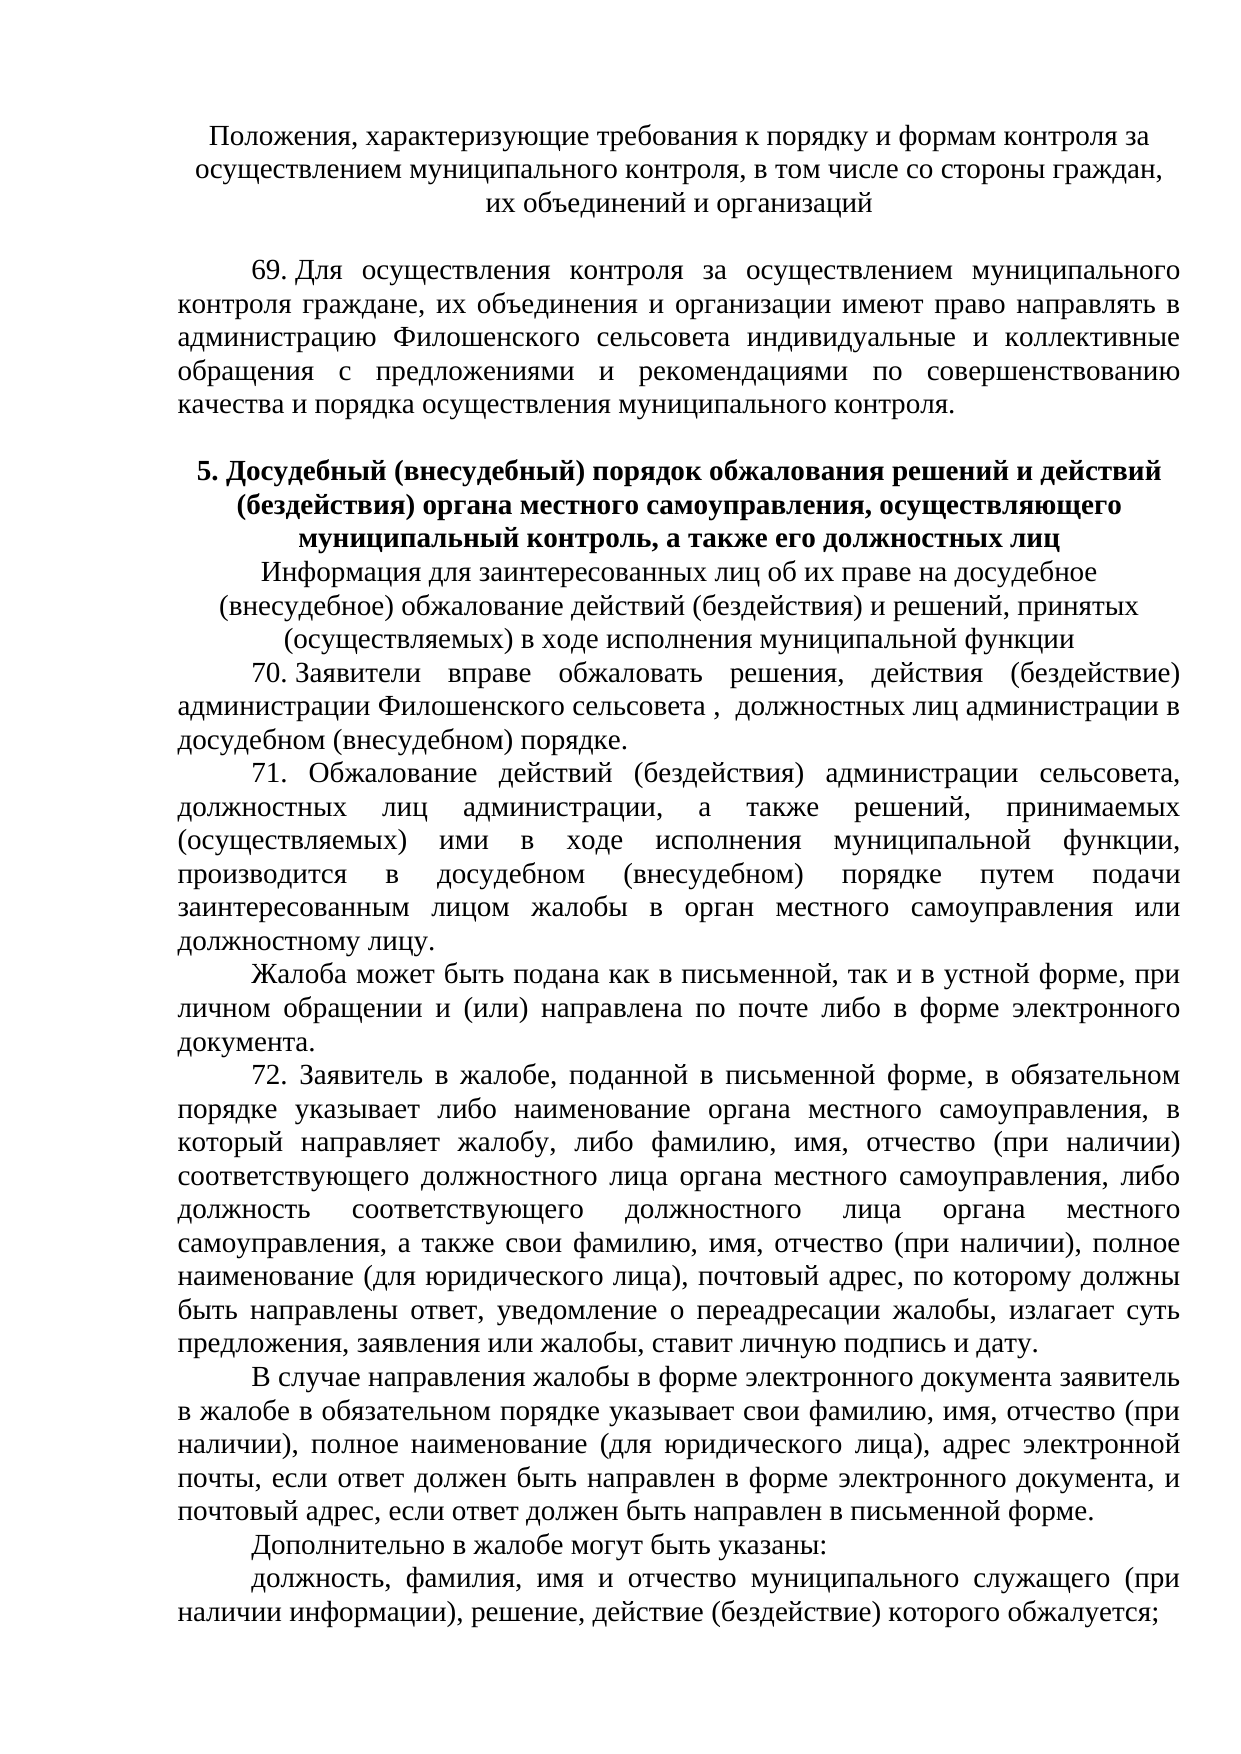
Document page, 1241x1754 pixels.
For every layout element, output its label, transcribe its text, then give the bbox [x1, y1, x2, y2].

text 70. Заявители вправе обжаловать решения, действия (бездействие) администрации Филошенского сельсовета , должностных лиц администрации в досудебном (внесудебном) порядке. [177, 655, 1181, 755]
text Жалоба может быть подана как в письменной, так и в устной форме, при личном обращении и (или) направлена по почте либо в форме электронного документа. [177, 957, 1181, 1057]
text Информация для заинтересованных лиц об их праве на досудебное (внесудебное) обжалование действий (бездействия) и решений, принятых (осуществляемых) в ходе исполнения муниципальной функции [177, 554, 1181, 655]
text 71. Обжалование действий (бездействия) администрации сельсовета, должностных лиц администрации, а также решений, принимаемых (осуществляемых) ими в ходе исполнения муниципальной функции, производится в досудебном (внесудебном) порядке путем подачи заинтересованным лицом жалобы в орган местного самоуправления или должностному лицу. [177, 755, 1181, 957]
text В случае направления жалобы в форме электронного документа заявитель в жалобе в обязательном порядке указывает свои фамилию, имя, отчество (при наличии), полное наименование (для юридического лица), адрес электронной почты, если ответ должен быть направлен в форме электронного документа, и почтовый адрес, если ответ должен быть направлен в письменной форме. [177, 1359, 1181, 1527]
text 69. Для осуществления контроля за осуществлением муниципального контроля граждане, их объединения и организации имеют право направлять в администрацию Филошенского сельсовета индивидуальные и коллективные обращения с предложениями и рекомендациями по совершенствованию качества и порядка осуществления муниципального контроля. [177, 252, 1181, 420]
text 72. Заявитель в жалобе, поданной в письменной форме, в обязательном порядке указывает либо наименование органа местного самоуправления, в который направляет жалобу, либо фамилию, имя, отчество (при наличии) соответствующего должностного лица органа местного самоуправления, либо должность соответствующего должностного лица органа местного самоуправления, а также свои фамилию, имя, отчество (при наличии), полное наименование (для юридического лица), почтовый адрес, по которому должны быть направлены ответ, уведомление о переадресации жалобы, излагает суть предложения, заявления или жалобы, ставит личную подпись и дату. [177, 1057, 1181, 1359]
text Положения, характеризующие требования к порядку и формам контроля за осуществлением муниципального контроля, в том числе со стороны граждан, их объединений и организаций [177, 118, 1181, 219]
text должность, фамилия, имя и отчество муниципального служащего (при наличии информации), решение, действие (бездействие) которого обжалуется; [177, 1560, 1181, 1627]
text Дополнительно в жалобе могут быть указаны: [177, 1527, 1181, 1560]
text 5. Досудебный (внесудебный) порядок обжалования решений и действий (бездействия) органа местного самоуправления, осуществляющего муниципальный контроль, а также его должностных лиц [177, 453, 1181, 554]
